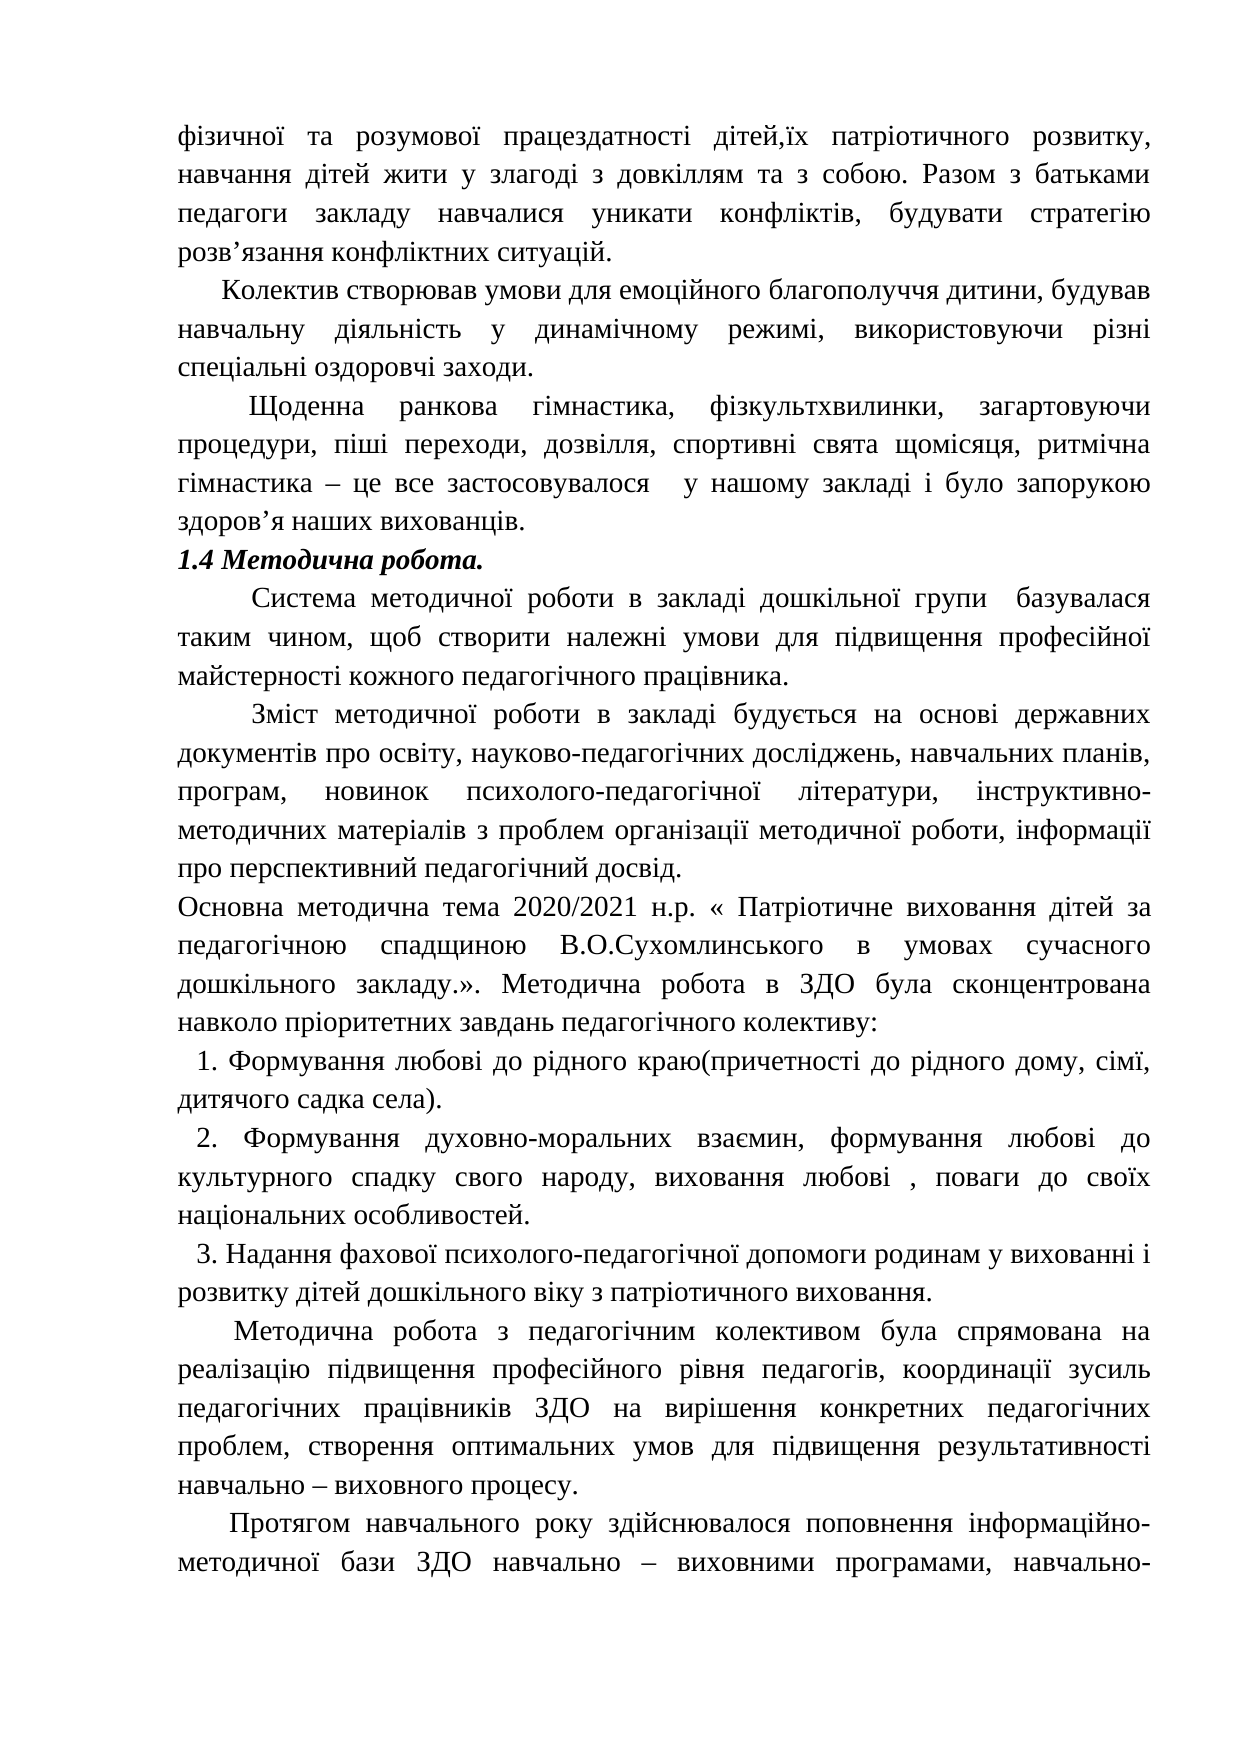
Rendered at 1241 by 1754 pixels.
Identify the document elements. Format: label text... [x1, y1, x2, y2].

text 1. Формування любові до рідного краю(причетності до рідного дому, сімї, дитячого садка села). [177, 1043, 1152, 1115]
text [177, 118, 1152, 267]
text 2. Формування духовно-моральних взаємин, формування любові до культурного спадку свого народу, виховання любові , поваги до своїх національних особливостей. [177, 1120, 1152, 1231]
text Колектив створював умови для емоційного благополуччя дитини, будував навчальну діяльність у динамічному режимі, використовуючи різні спеціальні оздоровчі заходи. [177, 272, 1152, 383]
text Зміст методичної роботи в закладі будується на основі державних документів про освіту, науково-педагогічних досліджень, навчальних планів, програм, новинок психолого-педагогічної літератури, інструктивно-методичних матеріалів з проблем організації методичної роботи, інформації про перспективний педагогічний досвід. [177, 696, 1152, 884]
text Методична робота з педагогічним колективом була спрямована на реалізацію підвищення професійного рівня педагогів, координації зусиль педагогічних працівників ЗДО на вирішення конкретних педагогічних проблем, створення оптимальних умов для підвищення результативності навчально – виховного процесу. [177, 1313, 1152, 1501]
text 3. Надання фахової психолого-педагогічної допомоги родинам у вихованні і розвитку дітей дошкільного віку з патріотичного виховання. [177, 1236, 1152, 1308]
text Основна методична тема 2020/2021 н.р. « Патріотичне виховання дітей за педагогічною спадщиною В.О.Сухомлинського в умовах сучасного дошкільного закладу.». Методична робота в ЗДО була сконцентрована навколо пріоритетних завдань педагогічного колективу: [177, 889, 1152, 1038]
text Система методичної роботи в закладі дошкільної групи базувалася таким чином, щоб створити належні умови для підвищення професійної майстерності кожного педагогічного працівника. [177, 581, 1152, 691]
text Щоденна ранкова гімнастика, фізкультхвилинки, загартовуючи процедури, піші переходи, дозвілля, спортивні свята щомісяця, ритмічна гімнастика – це все застосовувалося у нашому закладі і було запорукою здоров’я наших вихованців. [177, 388, 1152, 537]
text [177, 1506, 1152, 1578]
text 1.4 Методична робота. [177, 542, 1152, 576]
